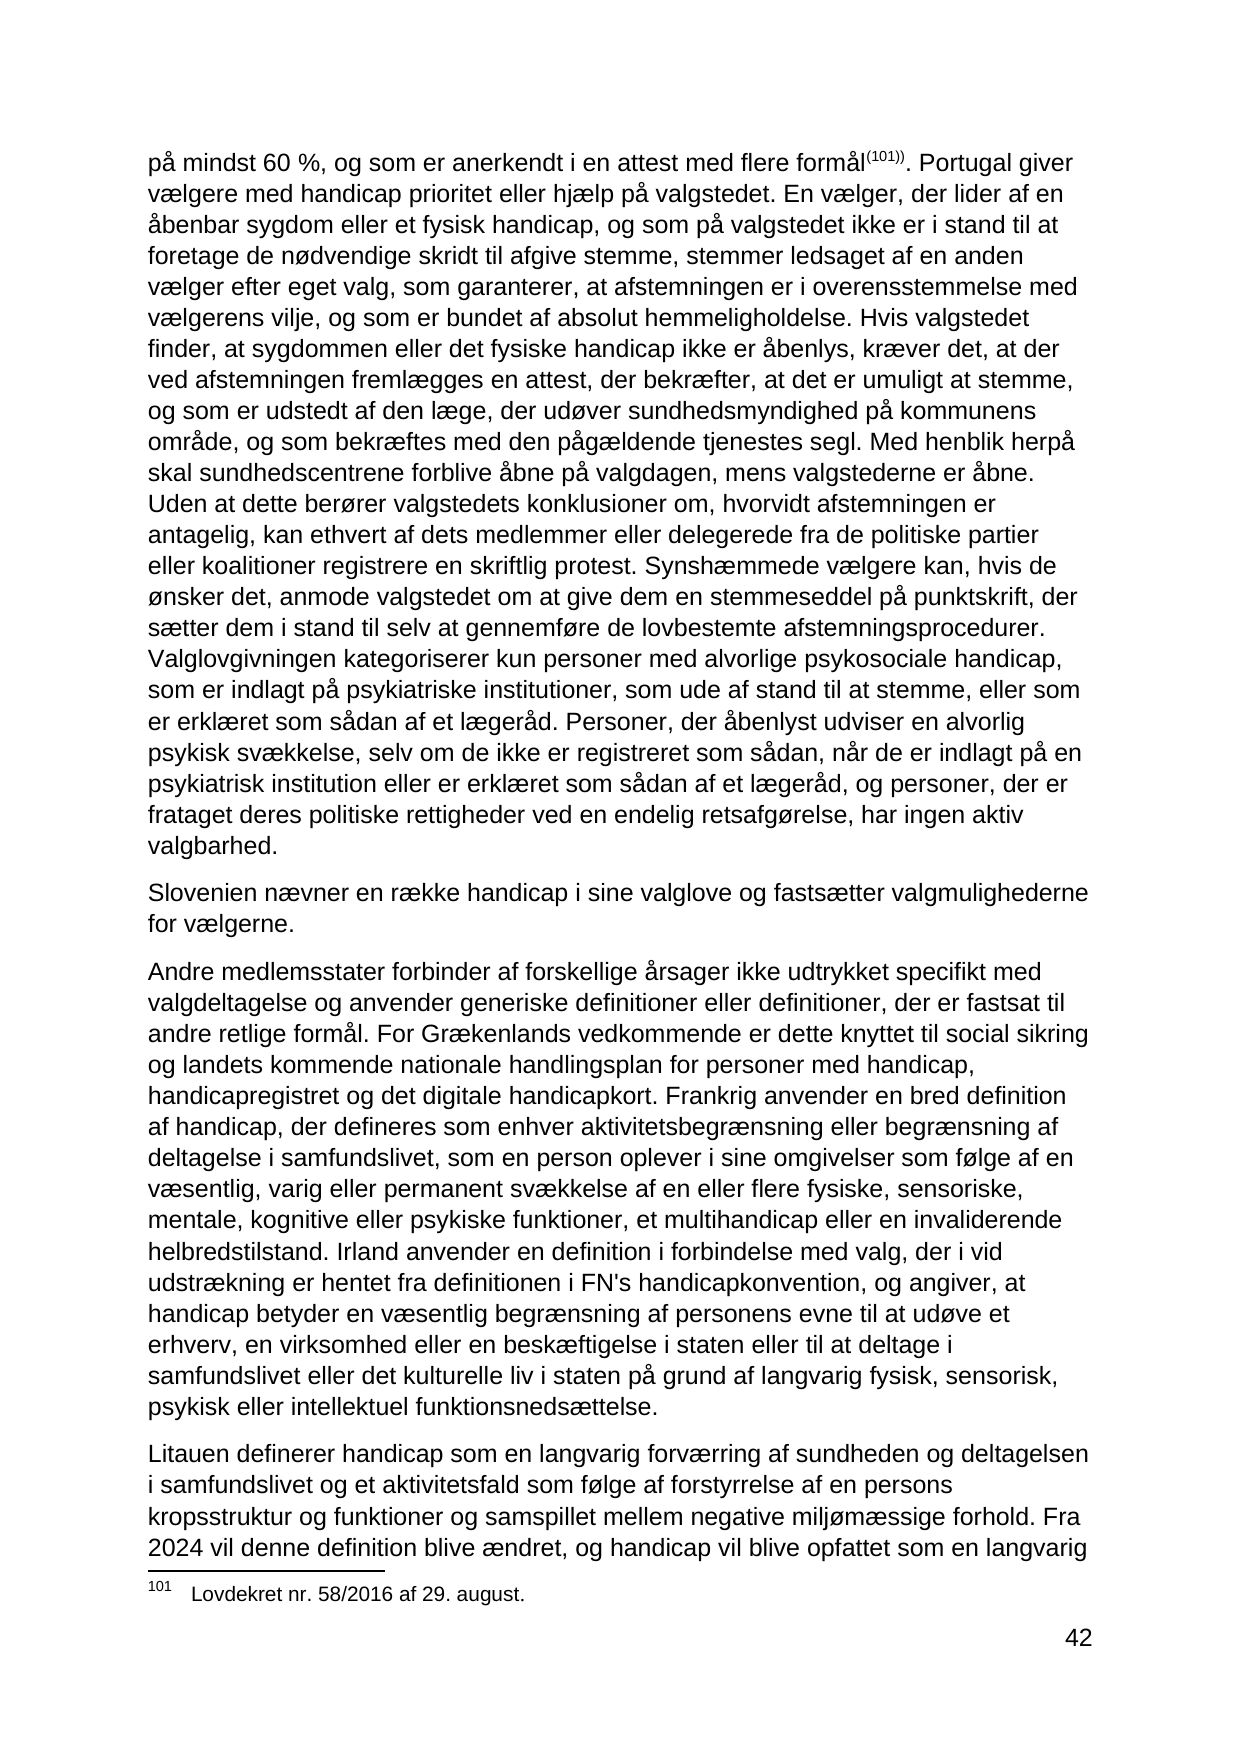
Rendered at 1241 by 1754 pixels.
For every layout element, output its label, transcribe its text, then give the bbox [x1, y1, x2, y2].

text Slovenien nævner en række handicap i sine valglove og fastsætter valgmulighederne for vælgerne. [148, 878, 1092, 938]
text Andre medlemsstater forbinder af forskellige årsager ikke udtrykket specifikt med valgdeltagelse og anvender generiske definitioner eller definitioner, der er fastsat til andre retlige formål. For Grækenlands vedkommende er dette knyttet til social sikring og landets kommende nationale handlingsplan for personer med handicap, handicapregistret og det digitale handicapkort. Frankrig anvender en bred definition af handicap, der defineres som enhver aktivitetsbegrænsning eller begrænsning af deltagelse i samfundslivet, som en person oplever i sine omgivelser som følge af en væsentlig, varig eller permanent svækkelse af en eller flere fysiske, sensoriske, mentale, kognitive eller psykiske funktioner, et multihandicap eller en invaliderende helbredstilstand. Irland anvender en definition i forbindelse med valg, der i vid udstrækning er hentet fra definitionen i FN's handicapkonvention, og angiver, at handicap betyder en væsentlig begrænsning af personens evne til at udøve et erhverv, en virksomhed eller en beskæftigelse i staten eller til at deltage i samfundslivet eller det kulturelle liv i staten på grund af langvarig fysisk, sensorisk, psykisk eller intellektuel funktionsnedsættelse. [148, 957, 1092, 1420]
text I Portugal er en person med handicap eller invaliditet for så vidt angår forpligtelsen til at yde prioriteret service til personer med handicap med hensyn til alle offentlige og private organisationer, der yder personlig service til offentligheden, juridisk defineret som en person, der på grund af medfødte eller erhvervede tab eller svækkelse af legemsfunktioner, herunder psykologiske funktioner, har særlige vanskeligheder, som i kombination med miljømæssige forhold begrænser eller hæmmer deres aktivitet og deltagelse på lige fod med andre personer, og som har en invaliditetsgrad på mindst 60 %, og som er anerkendt i en attest med flere formål()). Portugal giver vælgere med handicap prioritet eller hjælp på valgstedet. En vælger, der lider af en åbenbar sygdom eller et fysisk handicap, og som på valgstedet ikke er i stand til at foretage de nødvendige skridt til afgive stemme, stemmer ledsaget af en anden vælger efter eget valg, som garanterer, at afstemningen er i overensstemmelse med vælgerens vilje, og som er bundet af absolut hemmeligholdelse. Hvis valgstedet finder, at sygdommen eller det fysiske handicap ikke er åbenlys, kræver det, at der ved afstemningen fremlægges en attest, der bekræfter, at det er umuligt at stemme, og som er udstedt af den læge, der udøver sundhedsmyndighed på kommunens område, og som bekræftes med den pågældende tjenestes segl. Med henblik herpå skal sundhedscentrene forblive åbne på valgdagen, mens valgstederne er åbne. Uden at dette berører valgstedets konklusioner om, hvorvidt afstemningen er antagelig, kan ethvert af dets medlemmer eller delegerede fra de politiske partier eller koalitioner registrere en skriftlig protest. Synshæmmede vælgere kan, hvis de ønsker det, anmode valgstedet om at give dem en stemmeseddel på punktskrift, der sætter dem i stand til selv at gennemføre de lovbestemte afstemningsprocedurer. Valglovgivningen kategoriserer kun personer med alvorlige psykosociale handicap, som er indlagt på psykiatriske institutioner, som ude af stand til at stemme, eller som er erklæret som sådan af et lægeråd. Personer, der åbenlyst udviser en alvorlig psykisk svækkelse, selv om de ikke er registreret som sådan, når de er indlagt på en psykiatrisk institution eller er erklæret som sådan af et lægeråd, og personer, der er frataget deres politiske rettigheder ved en endelig retsafgørelse, har ingen aktiv valgbarhed. [148, 148, 1092, 859]
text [148, 1439, 1092, 1561]
